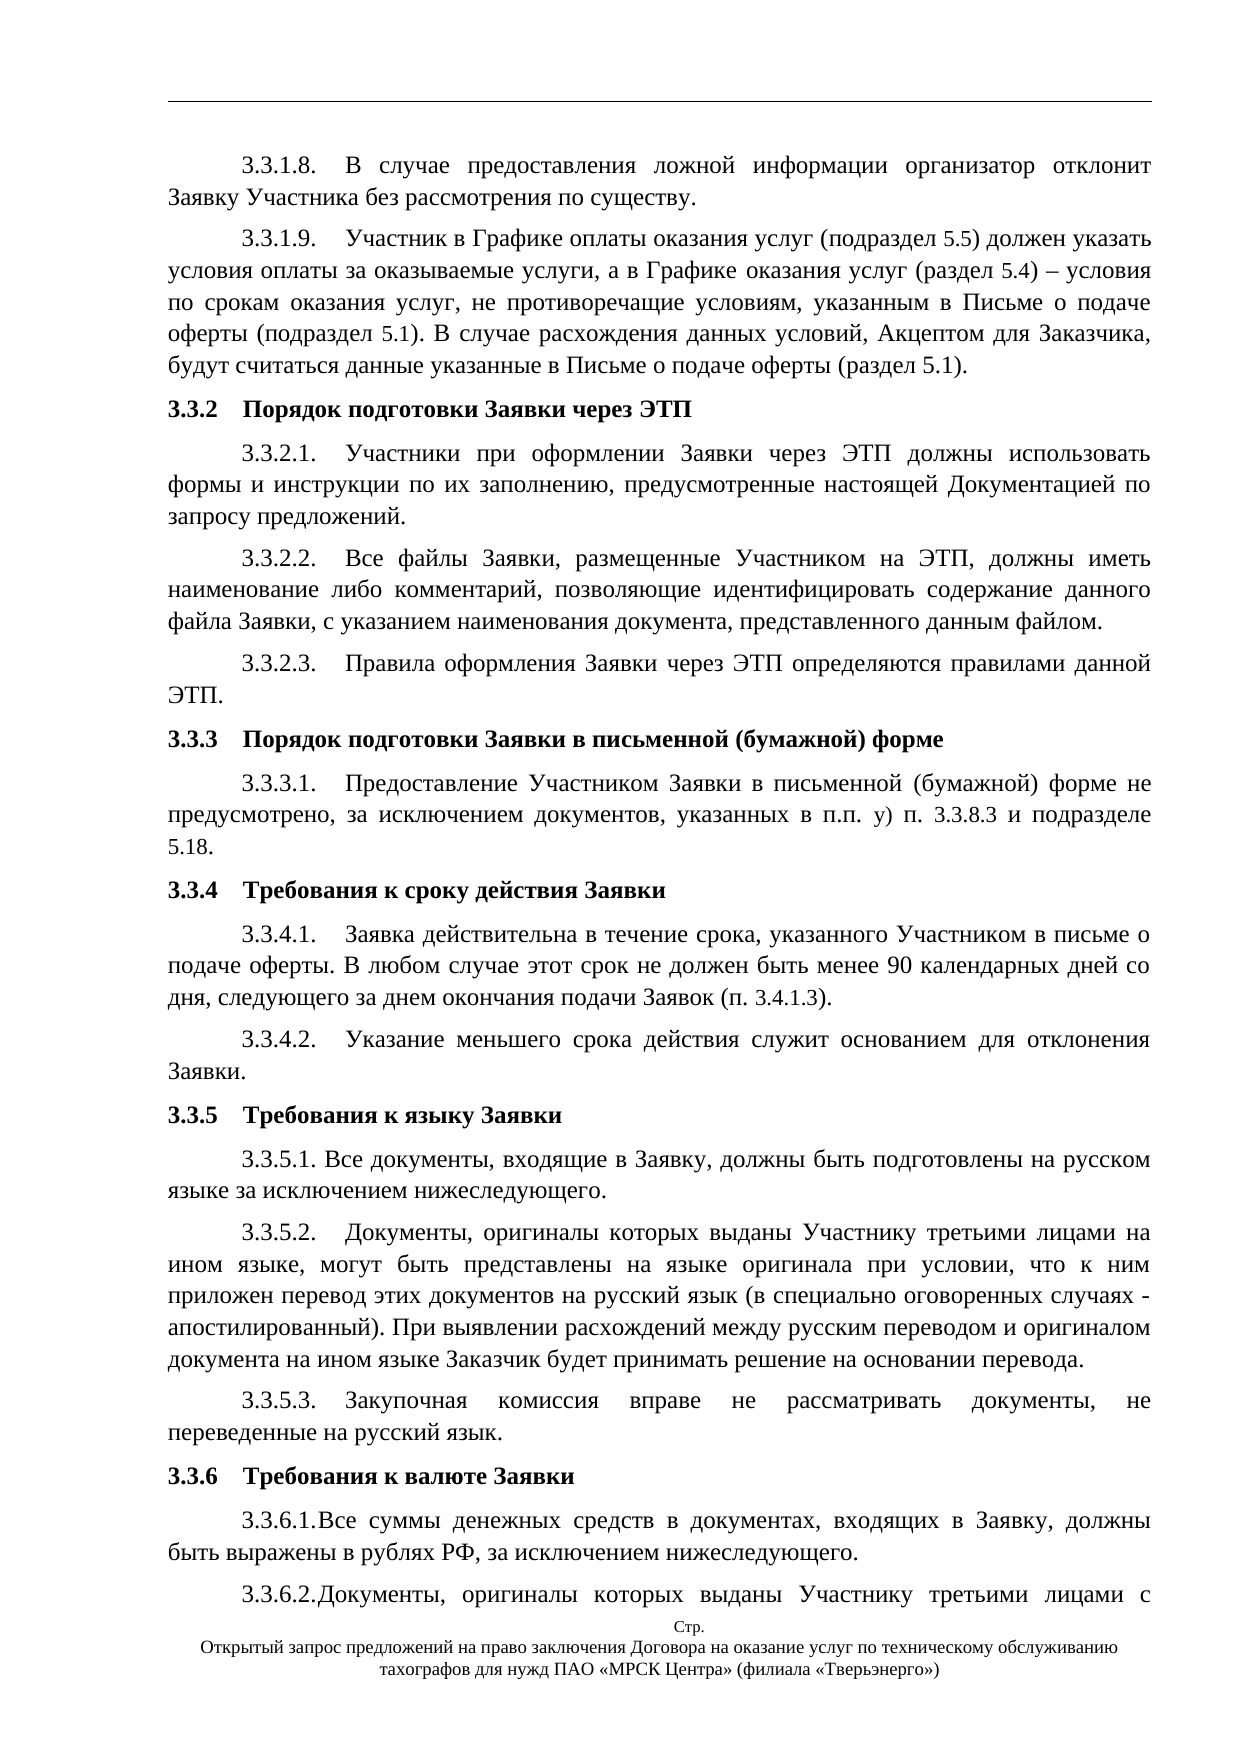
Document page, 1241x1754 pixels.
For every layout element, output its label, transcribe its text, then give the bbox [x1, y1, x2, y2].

subtitle Порядок подготовки Заявки в письменной (бумажной) форме [168, 724, 1152, 752]
list Закупочная комиссия вправе не рассматривать документы, не переведенные на русский язык. [168, 1386, 1152, 1446]
list Предоставление Участником Заявки в письменной (бумажной) форме не предусмотрено, за исключением документов, указанных в п.п. у) п. 3.3.8.3 и подразделе 5.18. [168, 768, 1152, 860]
list Участник в Графике оплаты оказания услуг (подраздел 5.5) должен указать условия оплаты за оказываемые услуги, а в Графике оказания услуг (раздел 5.4) – условия по срокам оказания услуг, не противоречащие условиям, указанным в Письме о подаче оферты (подраздел 5.1). В случае расхождения данных условий, Акцептом для Заказчика, будут считаться данные указанные в Письме о подаче оферты (раздел 5.1). [168, 223, 1152, 378]
subtitle Требования к языку Заявки [168, 1100, 1152, 1128]
subtitle Порядок подготовки Заявки через ЭТП [168, 394, 1152, 423]
list Правила оформления Заявки через ЭТП определяются правилами данной ЭТП. [168, 648, 1152, 708]
list Указание меньшего срока действия служит основанием для отклонения Заявки. [168, 1024, 1151, 1084]
text 3.3.5.1. Все документы, входящие в Заявку, должны быть подготовлены на русском языке за исключением нижеследующего. [168, 1144, 1152, 1204]
list Участники при оформлении Заявки через ЭТП должны использовать формы и инструкции по их заполнению, предусмотренные настоящей Документацией по запросу предложений. [168, 438, 1152, 530]
list В случае предоставления ложной информации организатор отклонит Заявку Участника без рассмотрения по существу. [168, 150, 1152, 210]
list Все суммы денежных средств в документах, входящих в Заявку, должны быть выражены в рублях РФ, за исключением нижеследующего. [168, 1505, 1152, 1566]
subtitle Требования к сроку действия Заявки [168, 875, 1152, 904]
list Заявка действительна в течение срока, указанного Участником в письме о подаче оферты. В любом случае этот срок не должен быть менее 90 календарных дней со дня, следующего за днем окончания подачи Заявок (п. 3.4.1.3). [168, 919, 1151, 1011]
list Документы, оригиналы которых выданы Участнику третьими лицами на ином языке, могут быть представлены на языке оригинала при условии, что к ним приложен перевод этих документов на русский язык (в специально оговоренных случаях - апостилированный). При выявлении расхождений между русским переводом и оригиналом документа на ином языке Заказчик будет принимать решение на основании перевода. [168, 1217, 1152, 1372]
subtitle Требования к валюте Заявки [168, 1461, 1152, 1490]
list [168, 1579, 1152, 1608]
list Все файлы Заявки, размещенные Участником на ЭТП, должны иметь наименование либо комментарий, позволяющие идентифицировать содержание данного файла Заявки, с указанием наименования документа, представленного данным файлом. [168, 543, 1152, 635]
